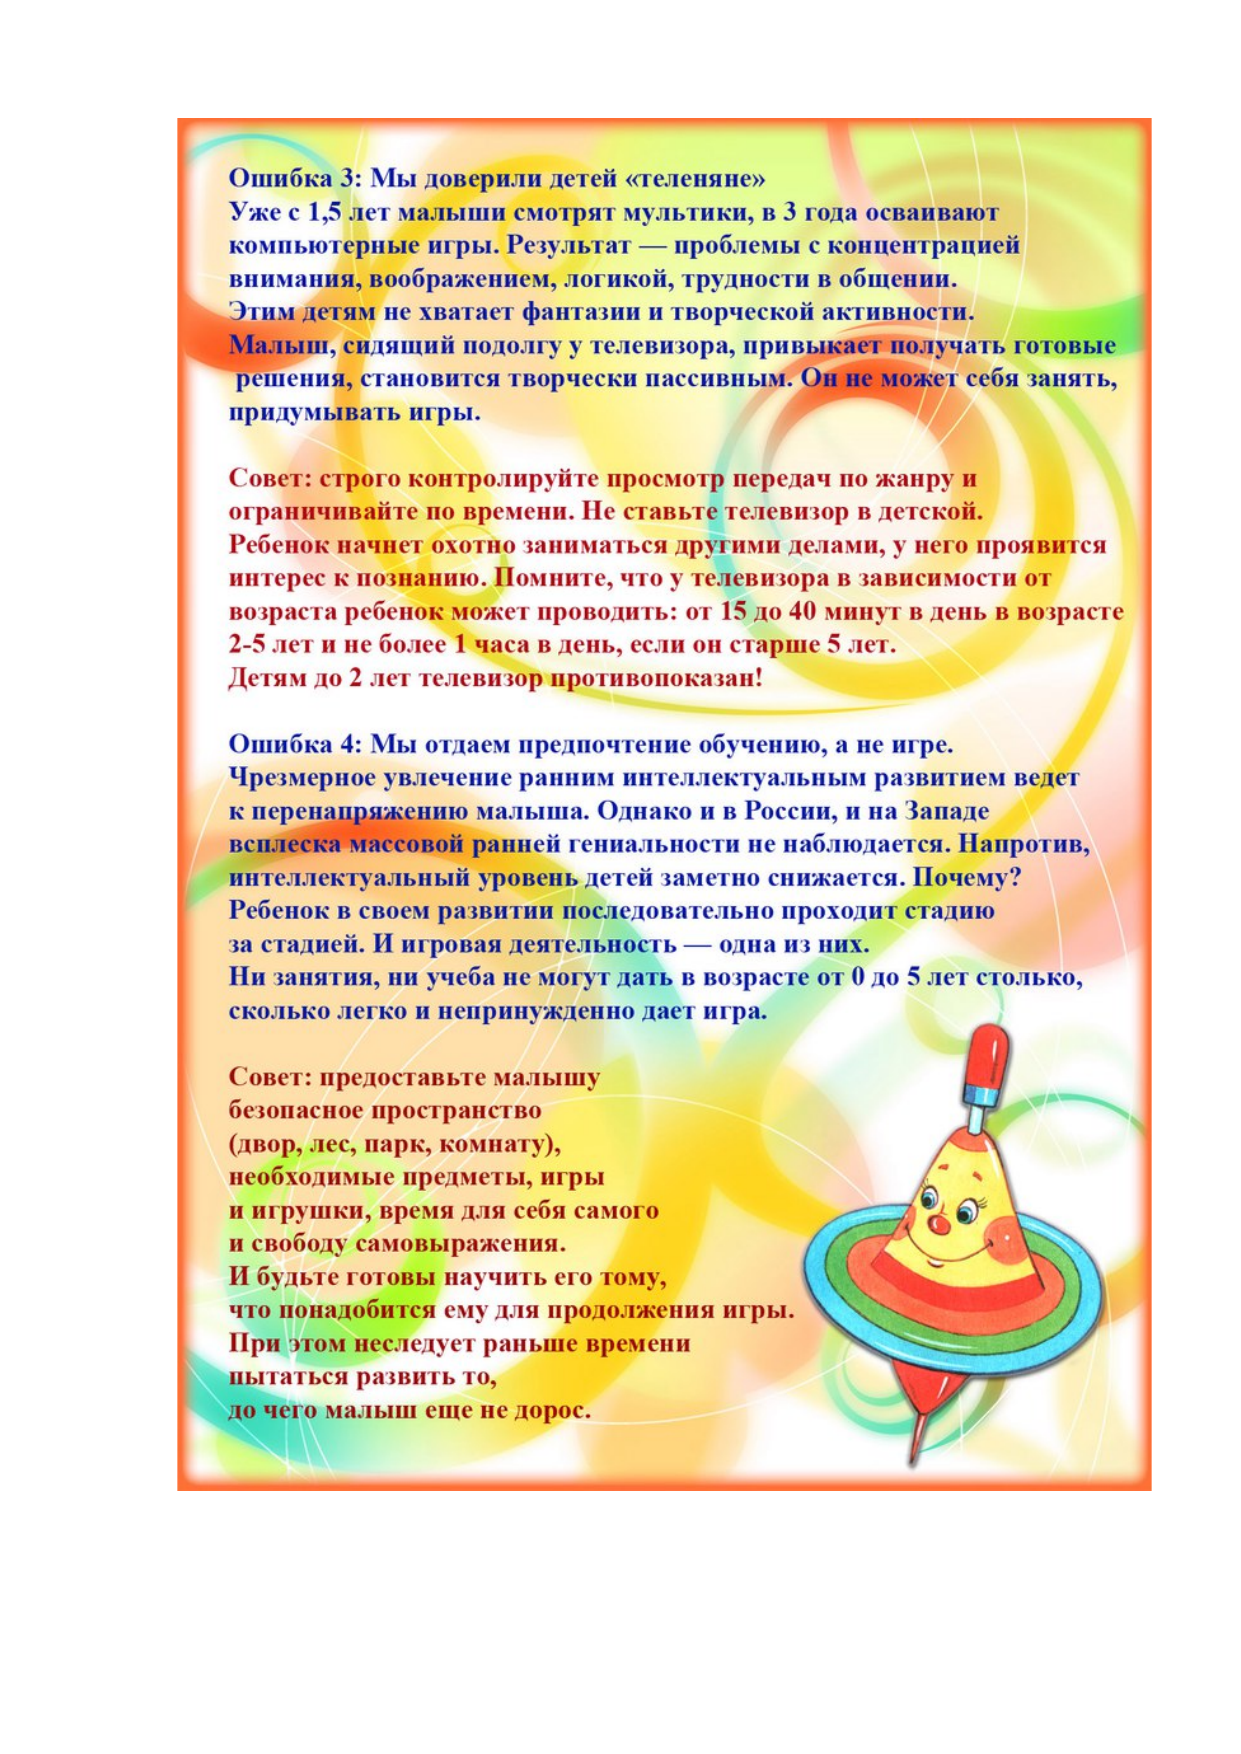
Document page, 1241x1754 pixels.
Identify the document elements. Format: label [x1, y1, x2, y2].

picture [177, 118, 1152, 1491]
